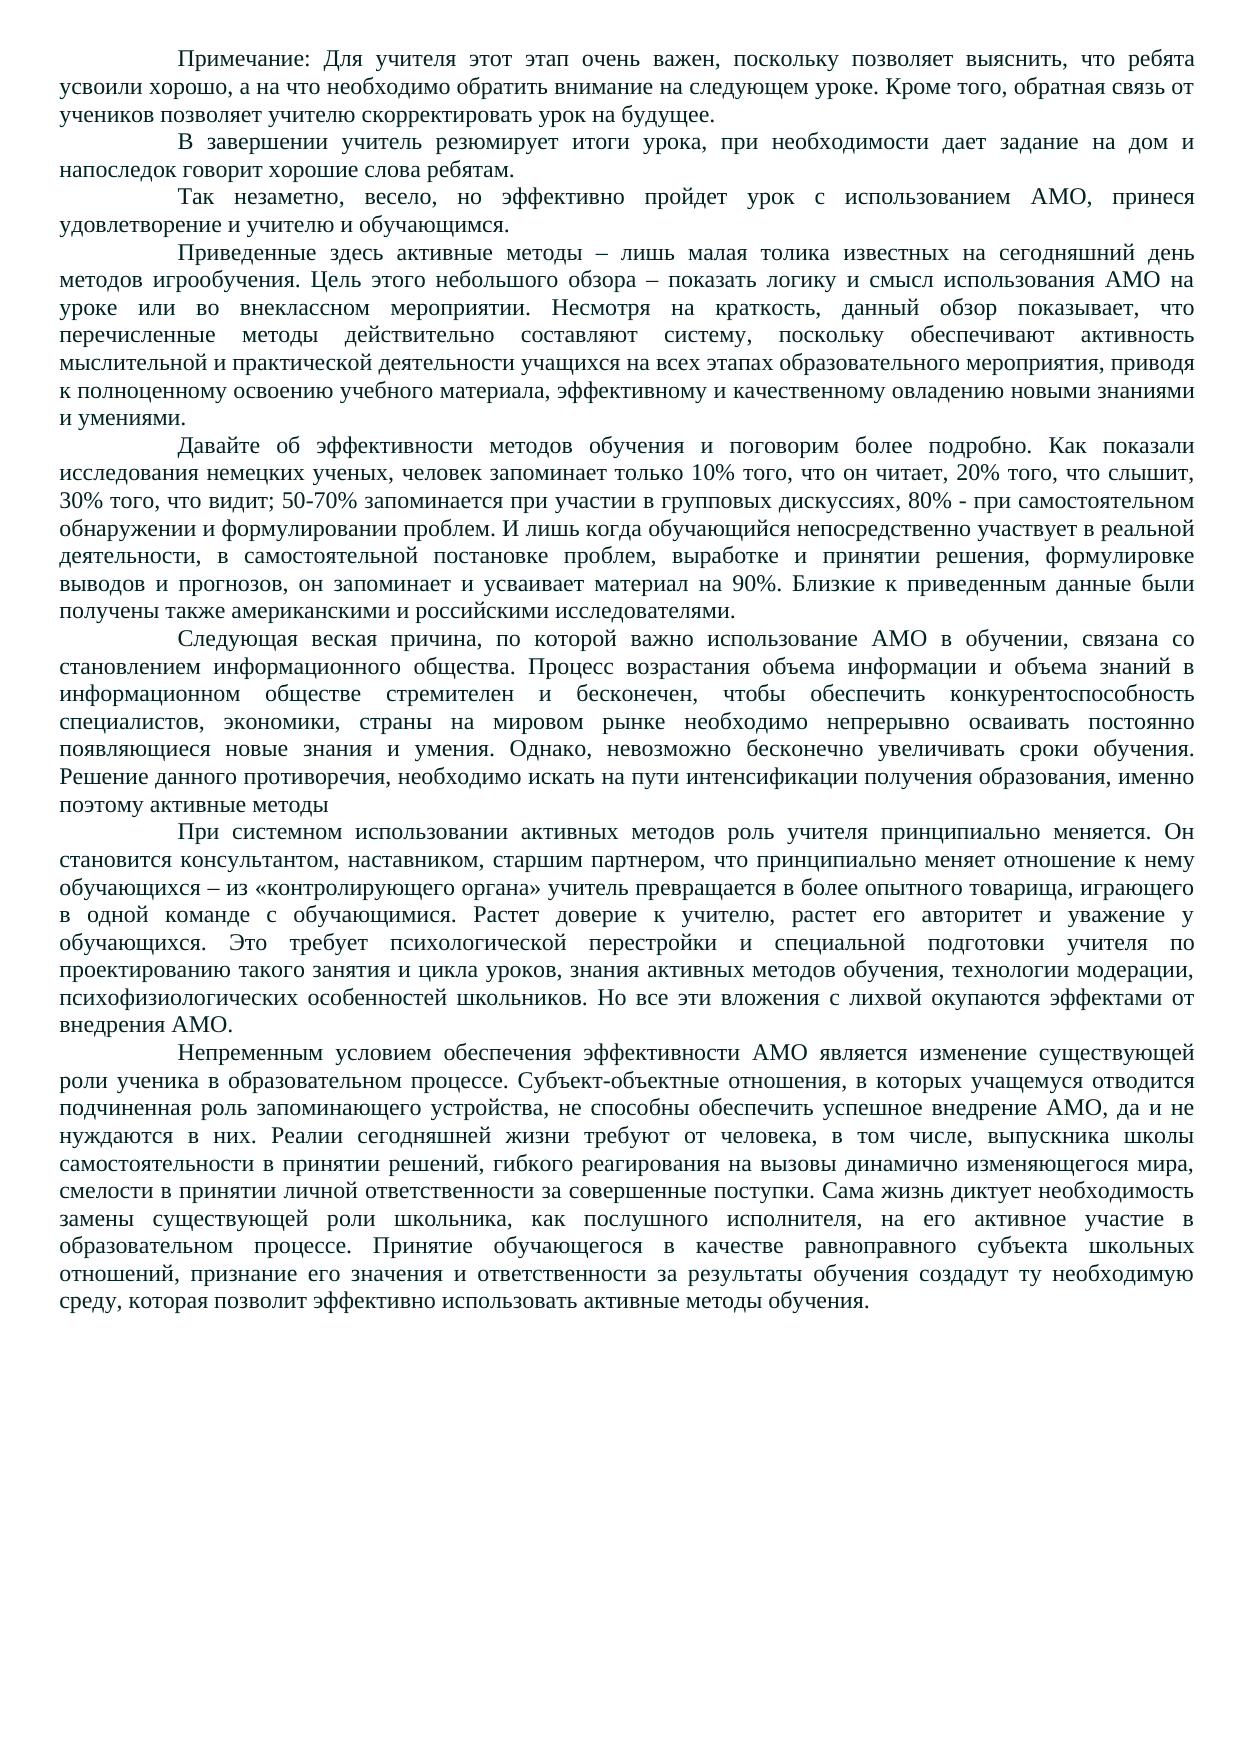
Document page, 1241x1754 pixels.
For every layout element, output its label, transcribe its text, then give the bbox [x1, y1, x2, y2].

text Непременным условием обеспечения эффективности АМО является изменение существующей роли ученика в образовательном процессе. Субъект-объектные отношения, в которых учащемуся отводится подчиненная роль запоминающего устройства, не способны обеспечить успешное внедрение АМО, да и не нуждаются в них. Реалии сегодняшней жизни требуют от человека, в том числе, выпускника школы самостоятельности в принятии решений, гибкого реагирования на вызовы динамично изменяющегося мира, смелости в принятии личной ответственности за совершенные поступки. Сама жизнь диктует необходимость замены существующей роли школьника, как послушного исполнителя, на его активное участие в образовательном процессе. Принятие обучающегося в качестве равноправного субъекта школьных отношений, признание его значения и ответственности за результаты обучения создадут ту необходимую среду, которая позволит эффективно использовать активные методы обучения. [59, 1038, 1196, 1314]
text Давайте об эффективности методов обучения и поговорим более подробно. Как показали исследования немецких ученых, человек запоминает только 10% того, что он читает, 20% того, что слышит, 30% того, что видит; 50-70% запоминается при участии в групповых дискуссиях, 80% - при самостоятельном обнаружении и формулировании проблем. И лишь когда обучающийся непосредственно участвует в реальной деятельности, в самостоятельной постановке проблем, выработке и принятии решения, формулировке выводов и прогнозов, он запоминает и усваивает материал на 90%. Близкие к приведенным данные были получены также американскими и российскими исследователями. [59, 431, 1196, 624]
text Примечание: Для учителя этот этап очень важен, поскольку позволяет выяснить, что ребята усвоили хорошо, а на что необходимо обратить внимание на следующем уроке. Кроме того, обратная связь от учеников позволяет учителю скорректировать урок на будущее. [59, 44, 1196, 127]
text Так незаметно, весело, но эффективно пройдет урок с использованием АМО, принеся удовлетворение и учителю и обучающимся. [59, 182, 1196, 238]
text В завершении учитель резюмирует итоги урока, при необходимости дает задание на дом и напоследок говорит хорошие слова ребятам. [59, 127, 1196, 182]
text Следующая веская причина, по которой важно использование АМО в обучении, связана со становлением информационного общества. Процесс возрастания объема информации и объема знаний в информационном обществе стремителен и бесконечен, чтобы обеспечить конкурентоспособность специалистов, экономики, страны на мировом рынке необходимо непрерывно осваивать постоянно появляющиеся новые знания и умения. Однако, невозможно бесконечно увеличивать сроки обучения. Решение данного противоречия, необходимо искать на пути интенсификации получения образования, именно поэтому активные методы [59, 624, 1196, 817]
text Приведенные здесь активные методы – лишь малая толика известных на сегодняшний день методов игрообучения. Цель этого небольшого обзора – показать логику и смысл использования АМО на уроке или во внеклассном мероприятии. Несмотря на краткость, данный обзор показывает, что перечисленные методы действительно составляют систему, поскольку обеспечивают активность мыслительной и практической деятельности учащихся на всех этапах образовательного мероприятия, приводя к полноценному освоению учебного материала, эффективному и качественному овладению новыми знаниями и умениями. [59, 238, 1196, 431]
text При системном использовании активных методов роль учителя принципиально меняется. Он становится консультантом, наставником, старшим партнером, что принципиально меняет отношение к нему обучающихся – из «контролирующего органа» учитель превращается в более опытного товарища, играющего в одной команде с обучающимися. Растет доверие к учителю, растет его авторитет и уважение у обучающихся. Это требует психологической перестройки и специальной подготовки учителя по проектированию такого занятия и цикла уроков, знания активных методов обучения, технологии модерации, психофизиологических особенностей школьников. Но все эти вложения с лихвой окупаются эффектами от внедрения АМО. [59, 817, 1196, 1038]
